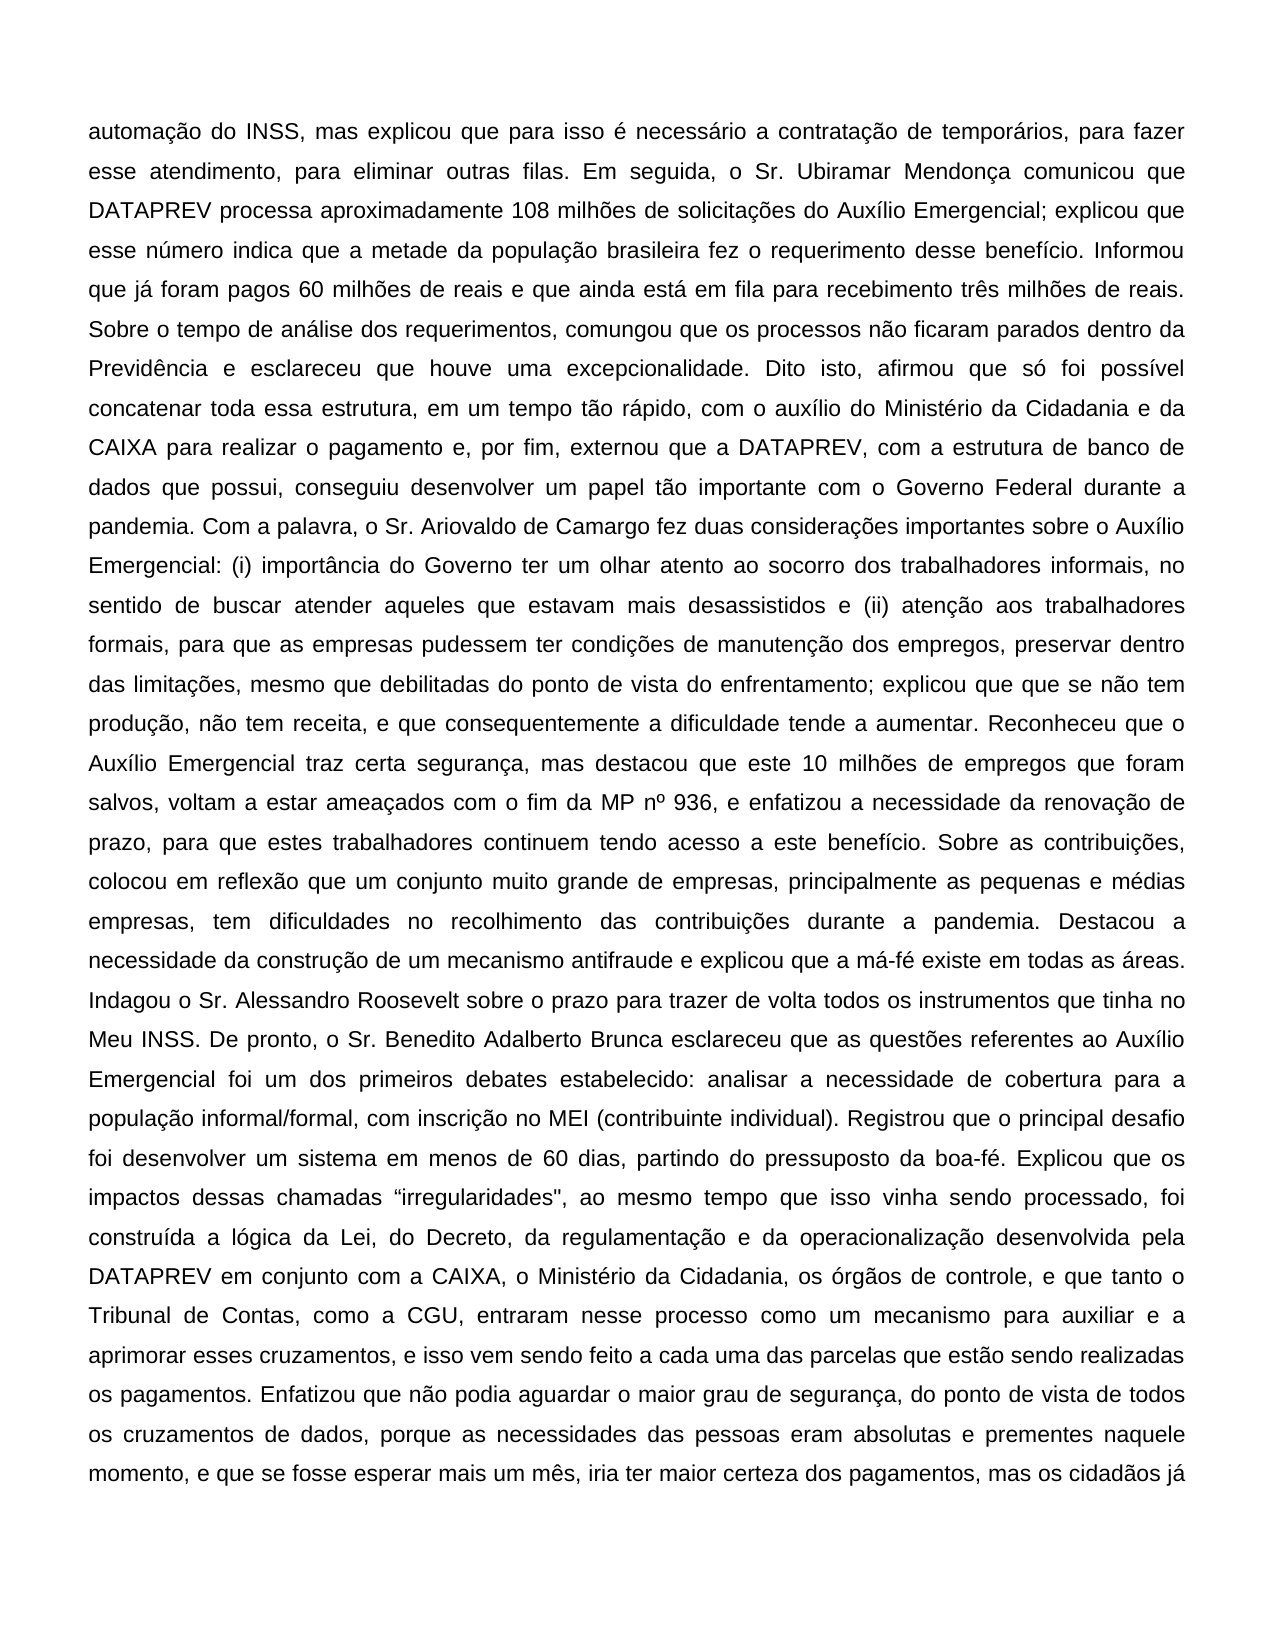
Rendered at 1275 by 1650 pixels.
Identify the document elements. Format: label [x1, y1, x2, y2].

text [87, 118, 1186, 1487]
